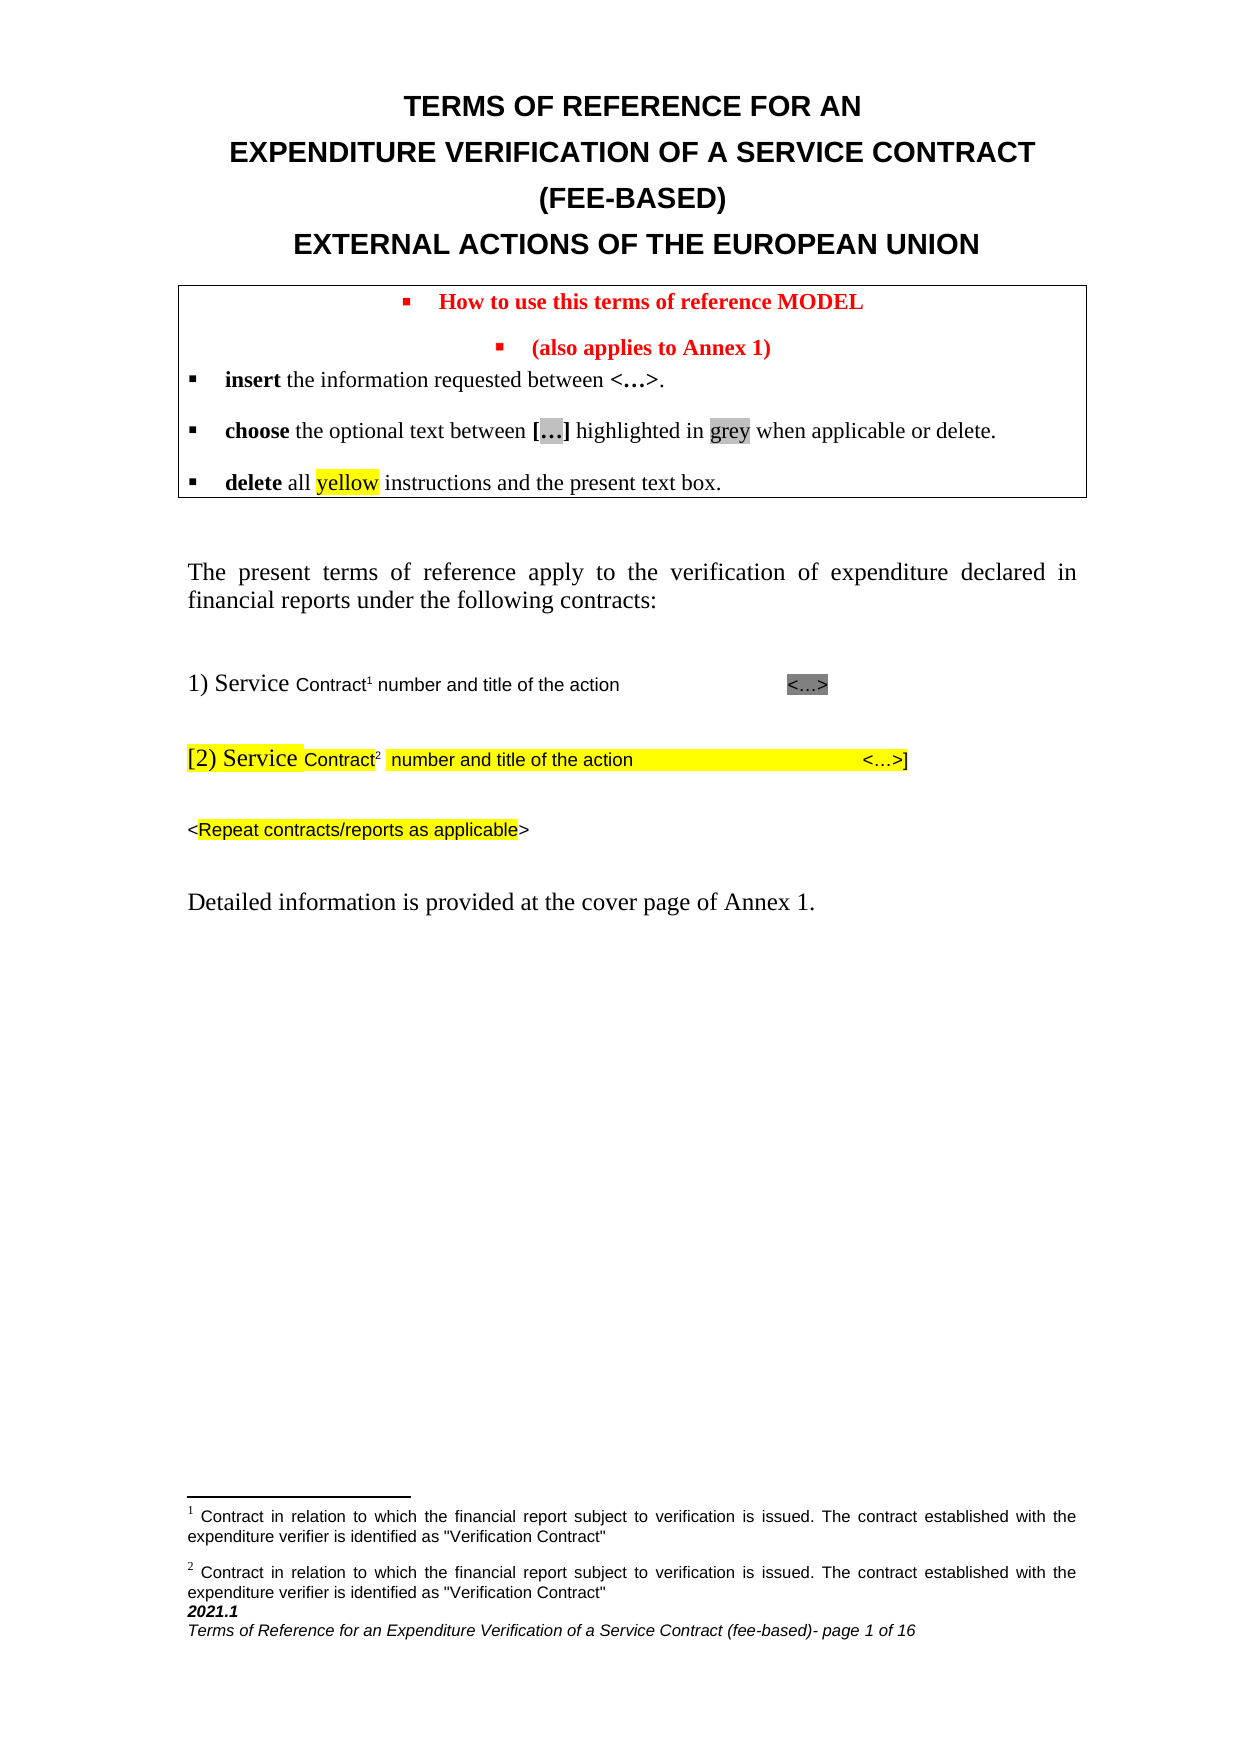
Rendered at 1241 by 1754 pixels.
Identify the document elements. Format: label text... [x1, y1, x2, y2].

text Detailed information is provided at the cover page of Annex 1. [187, 887, 1078, 916]
list delete all yellow instructions and the present text box. [179, 466, 1086, 497]
list insert the information requested between <…>. [179, 363, 1086, 392]
text <Repeat contracts/reports as applicable> [518, 819, 1078, 840]
list How to use this terms of reference MODEL [179, 286, 1086, 315]
text 1) Service Contract number and title of the action <…> [187, 668, 1078, 697]
text EXTERNAL ACTIONS OF THE EUROPEAN UNION [187, 227, 1078, 260]
text The present terms of reference apply to the verification of expenditure declared in financial reports under the following contracts: [187, 557, 1078, 614]
text [2) Service Contract number and title of the action <…>] [187, 743, 1078, 772]
text EXPENDITURE VERIFICATION OF A SERVICE CONTRACT [187, 135, 1078, 168]
list choose the optional text between […] highlighted in grey when applicable or delete. [179, 414, 1086, 444]
text TERMS OF REFERENCE FOR AN [187, 89, 1078, 122]
text (FEE-BASED) [187, 181, 1078, 214]
list (also applies to Annex 1) [179, 330, 1086, 360]
